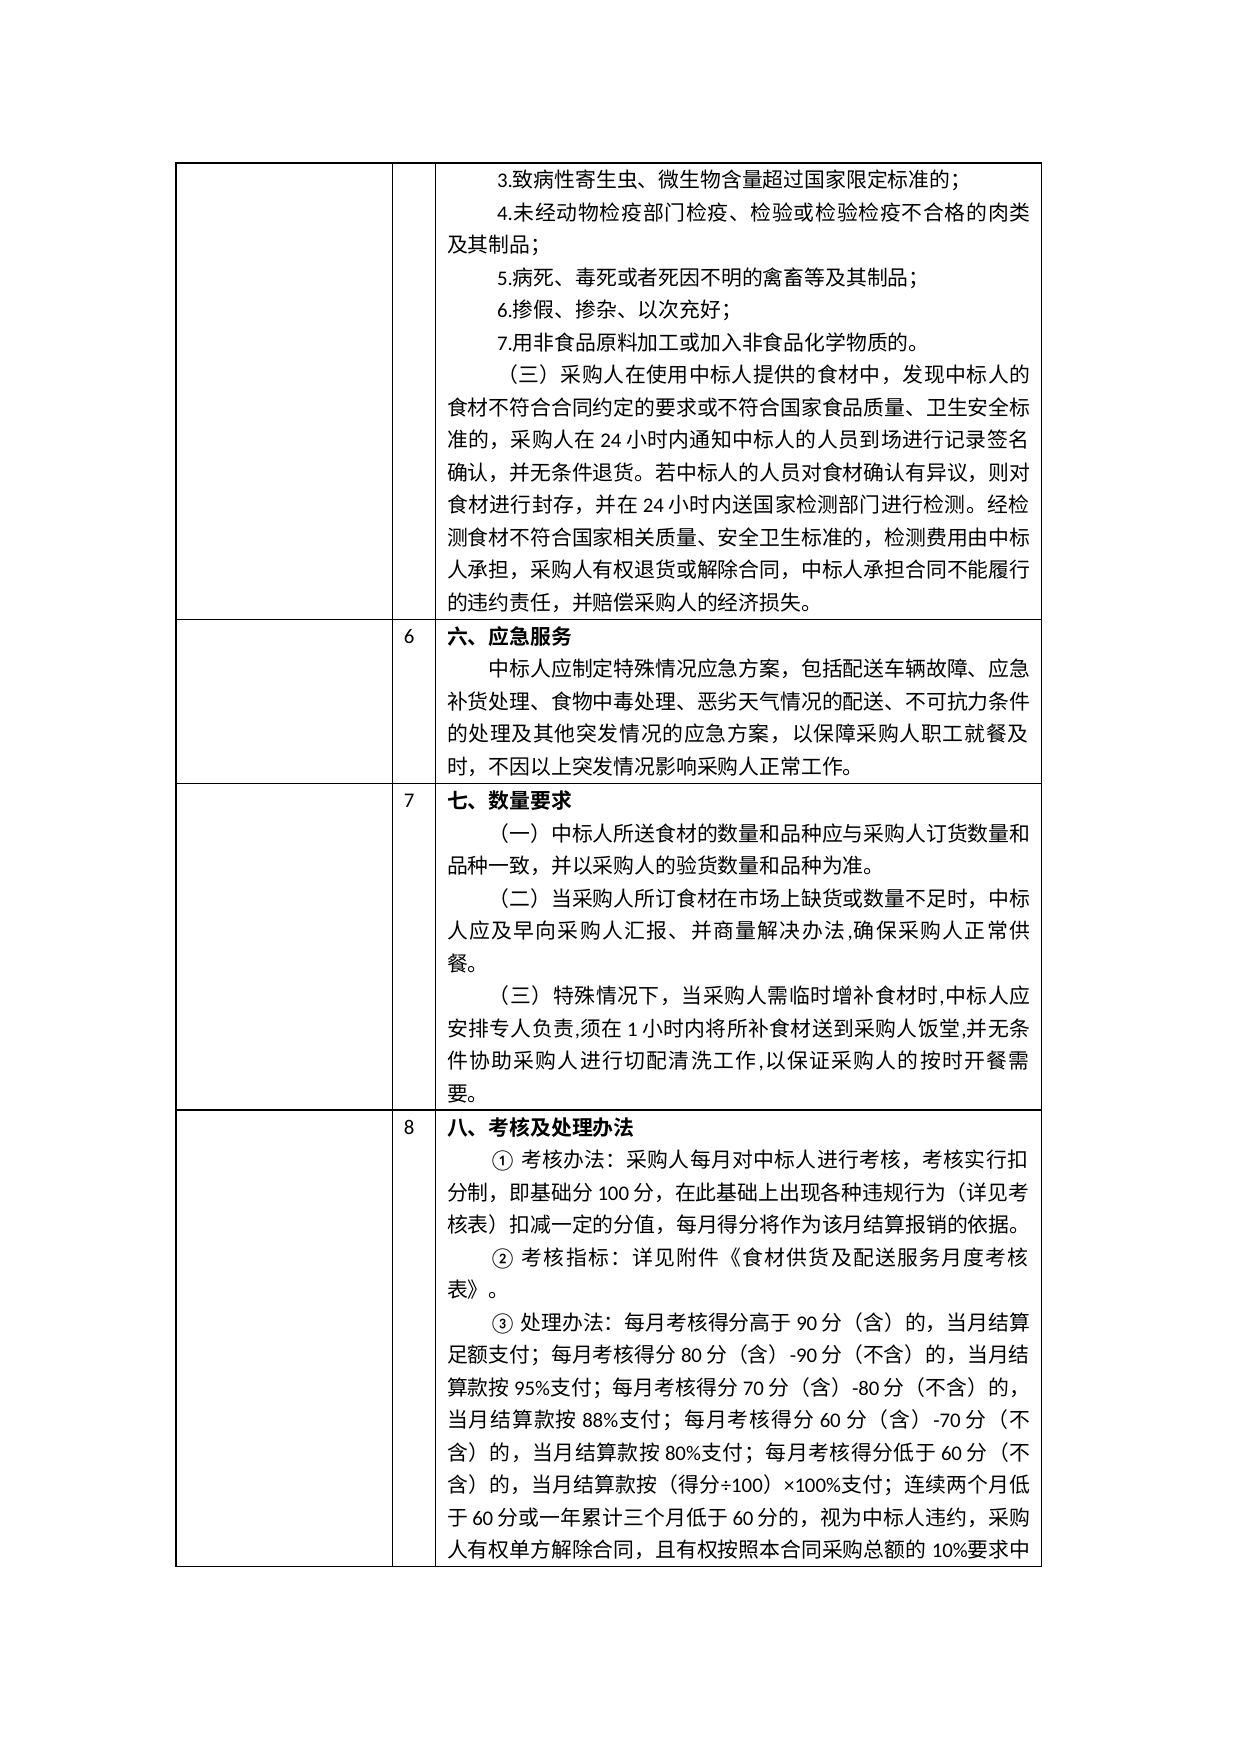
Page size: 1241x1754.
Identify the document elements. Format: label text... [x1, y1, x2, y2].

table_cell 7 [393, 784, 435, 1109]
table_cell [436, 1111, 1041, 1566]
table_cell 六、应急服务 中标人应制定特殊情况应急方案，包括配送车辆故障、应急补货处理、食物中毒处理、恶劣天气情况的配送、不可抗力条件的处理及其他突发情况的应急方案，以保障采购人职工就餐及时，不因以上突发情况影响采购人正常工作。 [436, 620, 1041, 783]
table_cell [177, 1111, 392, 1566]
table_cell [177, 784, 392, 1109]
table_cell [436, 164, 1041, 618]
table_cell [177, 620, 392, 783]
table_cell 5 [393, 164, 435, 618]
table_cell 6 [393, 620, 435, 783]
table_cell 8 [393, 1111, 435, 1566]
table_cell [177, 164, 392, 618]
table_cell 七、数量要求 （一）中标人所送食材的数量和品种应与采购人订货数量和品种一致，并以采购人的验货数量和品种为准。 （二）当采购人所订食材在市场上缺货或数量不足时，中标人应及早向采购人汇报、并商量解决办法,确保采购人正常供餐。 （三）特殊情况下，当采购人需临时增补食材时,中标人应安排专人负责,须在1小时内将所补食材送到采购人饭堂,并无条件协助采购人进行切配清洗工作,以保证采购人的按时开餐需要。 [436, 784, 1041, 1109]
